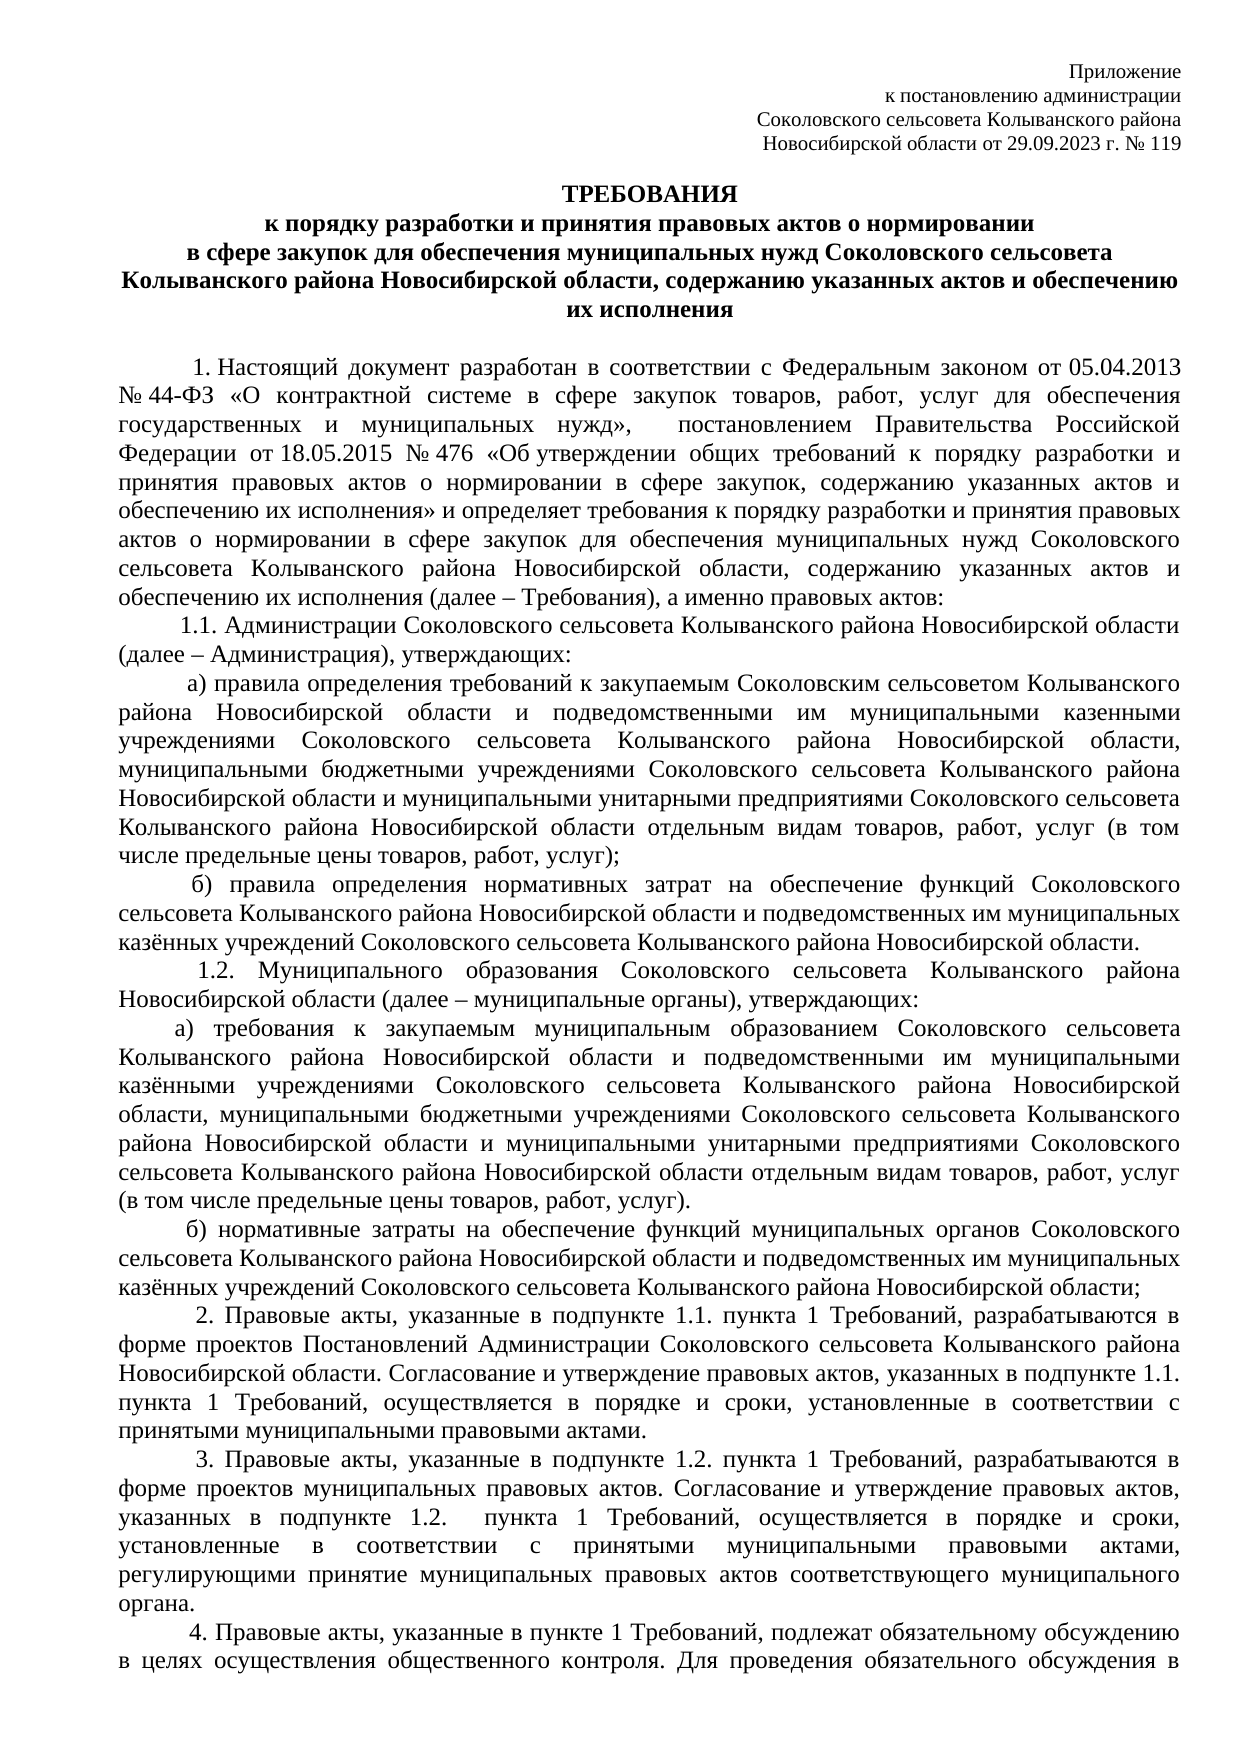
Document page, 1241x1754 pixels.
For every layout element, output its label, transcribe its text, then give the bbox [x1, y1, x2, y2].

text в сфере закупок для обеспечения муниципальных нужд Соколовского сельсовета Колыванского района Новосибирской области, содержанию указанных актов и обеспечению их исполнения [118, 237, 1181, 323]
text ТРЕБОВАНИЯ [118, 179, 1181, 208]
text к постановлению администрации [118, 83, 1181, 107]
text 1.2. Муниципального образования Соколовского сельсовета Колыванского района Новосибирской области (далее – муниципальные органы), утверждающих: [118, 956, 1181, 1013]
text Новосибирской области от 29.09.2023 г. № 119 [118, 131, 1181, 155]
text Соколовского сельсовета Колыванского района [118, 107, 1181, 131]
text а) правила определения требований к закупаемым Соколовским сельсоветом Колыванского района Новосибирской области и подведомственными им муниципальными казенными учреждениями Соколовского сельсовета Колыванского района Новосибирской области, муниципальными бюджетными учреждениями Соколовского сельсовета Колыванского района Новосибирской области и муниципальными унитарными предприятиями Соколовского сельсовета Колыванского района Новосибирской области отдельным видам товаров, работ, услуг (в том числе предельные цены товаров, работ, услуг); [118, 668, 1181, 869]
text б) правила определения нормативных затрат на обеспечение функций Соколовского сельсовета Колыванского района Новосибирской области и подведомственных им муниципальных казённых учреждений Соколовского сельсовета Колыванского района Новосибирской области. [118, 869, 1181, 956]
text Приложение [118, 59, 1181, 83]
text 3. Правовые акты, указанные в подпункте 1.2. пункта 1 Требований, разрабатываются в форме проектов муниципальных правовых актов. Согласование и утверждение правовых актов, указанных в подпункте 1.2. пункта 1 Требований, осуществляется в порядке и сроки, установленные в соответствии с принятыми муниципальными правовыми актами, регулирующими принятие муниципальных правовых актов соответствующего муниципального органа. [118, 1444, 1181, 1617]
text б) нормативные затраты на обеспечение функций муниципальных органов Соколовского сельсовета Колыванского района Новосибирской области и подведомственных им муниципальных казённых учреждений Соколовского сельсовета Колыванского района Новосибирской области; [118, 1214, 1181, 1301]
text к порядку разработки и принятия правовых актов о нормировании [118, 208, 1181, 237]
text а) требования к закупаемым муниципальным образованием Соколовского сельсовета Колыванского района Новосибирской области и подведомственными им муниципальными казёнными учреждениями Соколовского сельсовета Колыванского района Новосибирской области, муниципальными бюджетными учреждениями Соколовского сельсовета Колыванского района Новосибирской области и муниципальными унитарными предприятиями Соколовского сельсовета Колыванского района Новосибирской области отдельным видам товаров, работ, услуг (в том числе предельные цены товаров, работ, услуг). [118, 1013, 1181, 1214]
text 2. Правовые акты, указанные в подпункте 1.1. пункта 1 Требований, разрабатываются в форме проектов Постановлений Администрации Соколовского сельсовета Колыванского района Новосибирской области. Согласование и утверждение правовых актов, указанных в подпункте 1.1. пункта 1 Требований, осуществляется в порядке и сроки, установленные в соответствии с принятыми муниципальными правовыми актами. [118, 1301, 1181, 1444]
text 1. Настоящий документ разработан в соответствии с Федеральным законом от 05.04.2013 № 44-ФЗ «О контрактной системе в сфере закупок товаров, работ, услуг для обеспечения государственных и муниципальных нужд», постановлением Правительства Российской Федерации от 18.05.2015 № 476 «Об утверждении общих требований к порядку разработки и принятия правовых актов о нормировании в сфере закупок, содержанию указанных актов и обеспечению их исполнения» и определяет требования к порядку разработки и принятия правовых актов о нормировании в сфере закупок для обеспечения муниципальных нужд Соколовского сельсовета Колыванского района Новосибирской области, содержанию указанных актов и обеспечению их исполнения (далее – Требования), а именно правовых актов: [118, 352, 1181, 611]
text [118, 1617, 1181, 1674]
text 1.1. Администрации Соколовского сельсовета Колыванского района Новосибирской области (далее – Администрация), утверждающих: [118, 611, 1181, 668]
